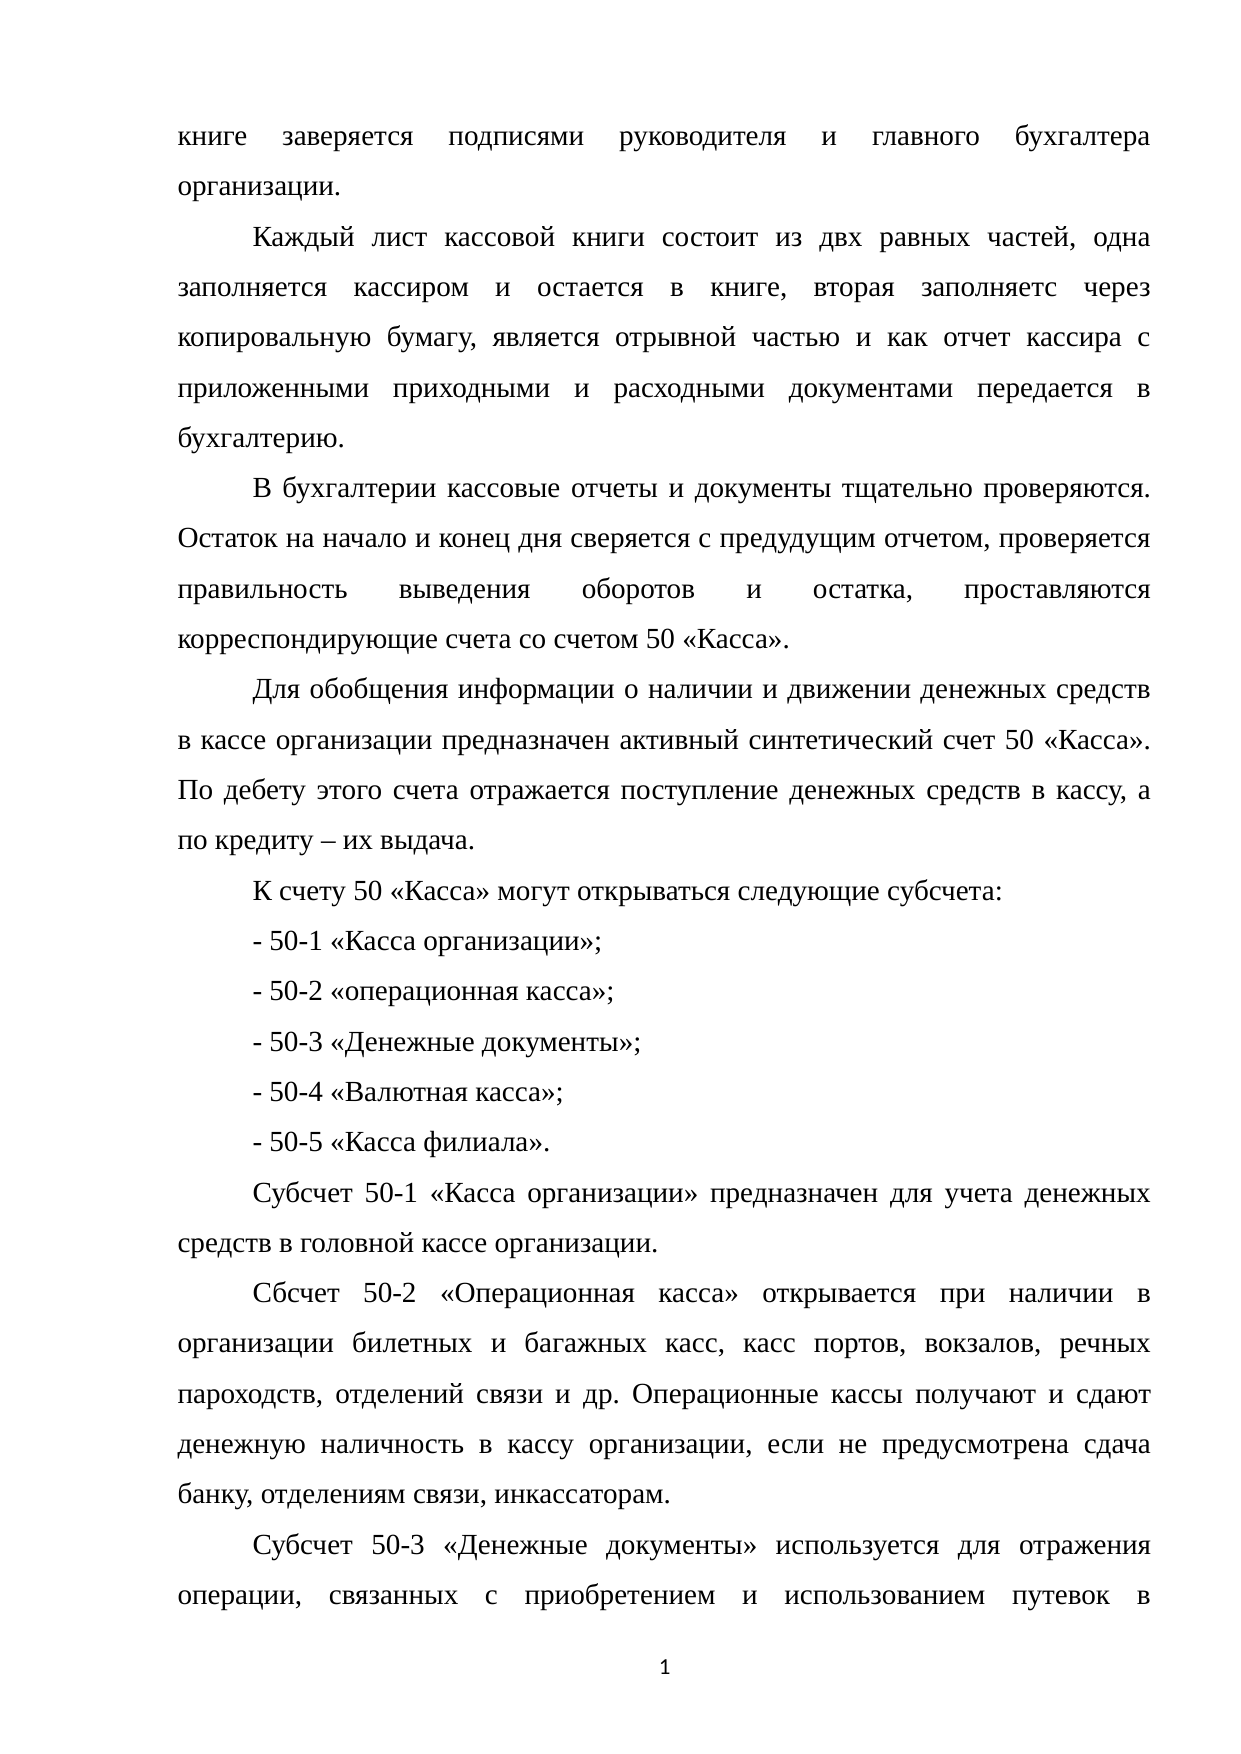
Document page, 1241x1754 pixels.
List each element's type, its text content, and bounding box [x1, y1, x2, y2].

text Для обобщения информации о наличии и движении денежных средств в кассе организации предназначен активный синтетический счет 50 «Касса». По дебету этого счета отражается поступление денежных средств в кассу, а по кредиту – их выдача. [177, 672, 1152, 856]
text Каждый лист кассовой книги состоит из двх равных частей, одна заполняется кассиром и остается в книге, вторая заполняетс через копировальную бумагу, является отрывной частью и как отчет кассира с приложенными приходными и расходными документами передается в бухгалтерию. [177, 219, 1152, 453]
text - 50-2 «операционная касса»; [177, 973, 1152, 1007]
text Сбсчет 50-2 «Операционная касса» открывается при наличии в организации билетных и багажных касс, касс портов, вокзалов, речных пароходств, отделений связи и др. Операционные кассы получают и сдают денежную наличность в кассу организации, если не предусмотрена сдача банку, отделениям связи, инкассаторам. [177, 1275, 1152, 1510]
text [177, 1527, 1152, 1611]
text - 50-5 «Касса филиала». [177, 1124, 1152, 1158]
text - 50-4 «Валютная касса»; [177, 1074, 1152, 1108]
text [177, 118, 1152, 202]
text В бухгалтерии кассовые отчеты и документы тщательно проверяются. Остаток на начало и конец дня сверяется с предудущим отчетом, проверяется правильность выведения оборотов и остатка, проставляются корреспондирующие счета со счетом 50 «Касса». [177, 470, 1152, 655]
text К счету 50 «Касса» могут открываться следующие субсчета: [177, 873, 1152, 906]
text - 50-1 «Касса организации»; [177, 923, 1152, 957]
text Субсчет 50-1 «Касса организации» предназначен для учета денежных средств в головной кассе организации. [177, 1175, 1152, 1258]
text - 50-3 «Денежные документы»; [177, 1024, 1152, 1057]
